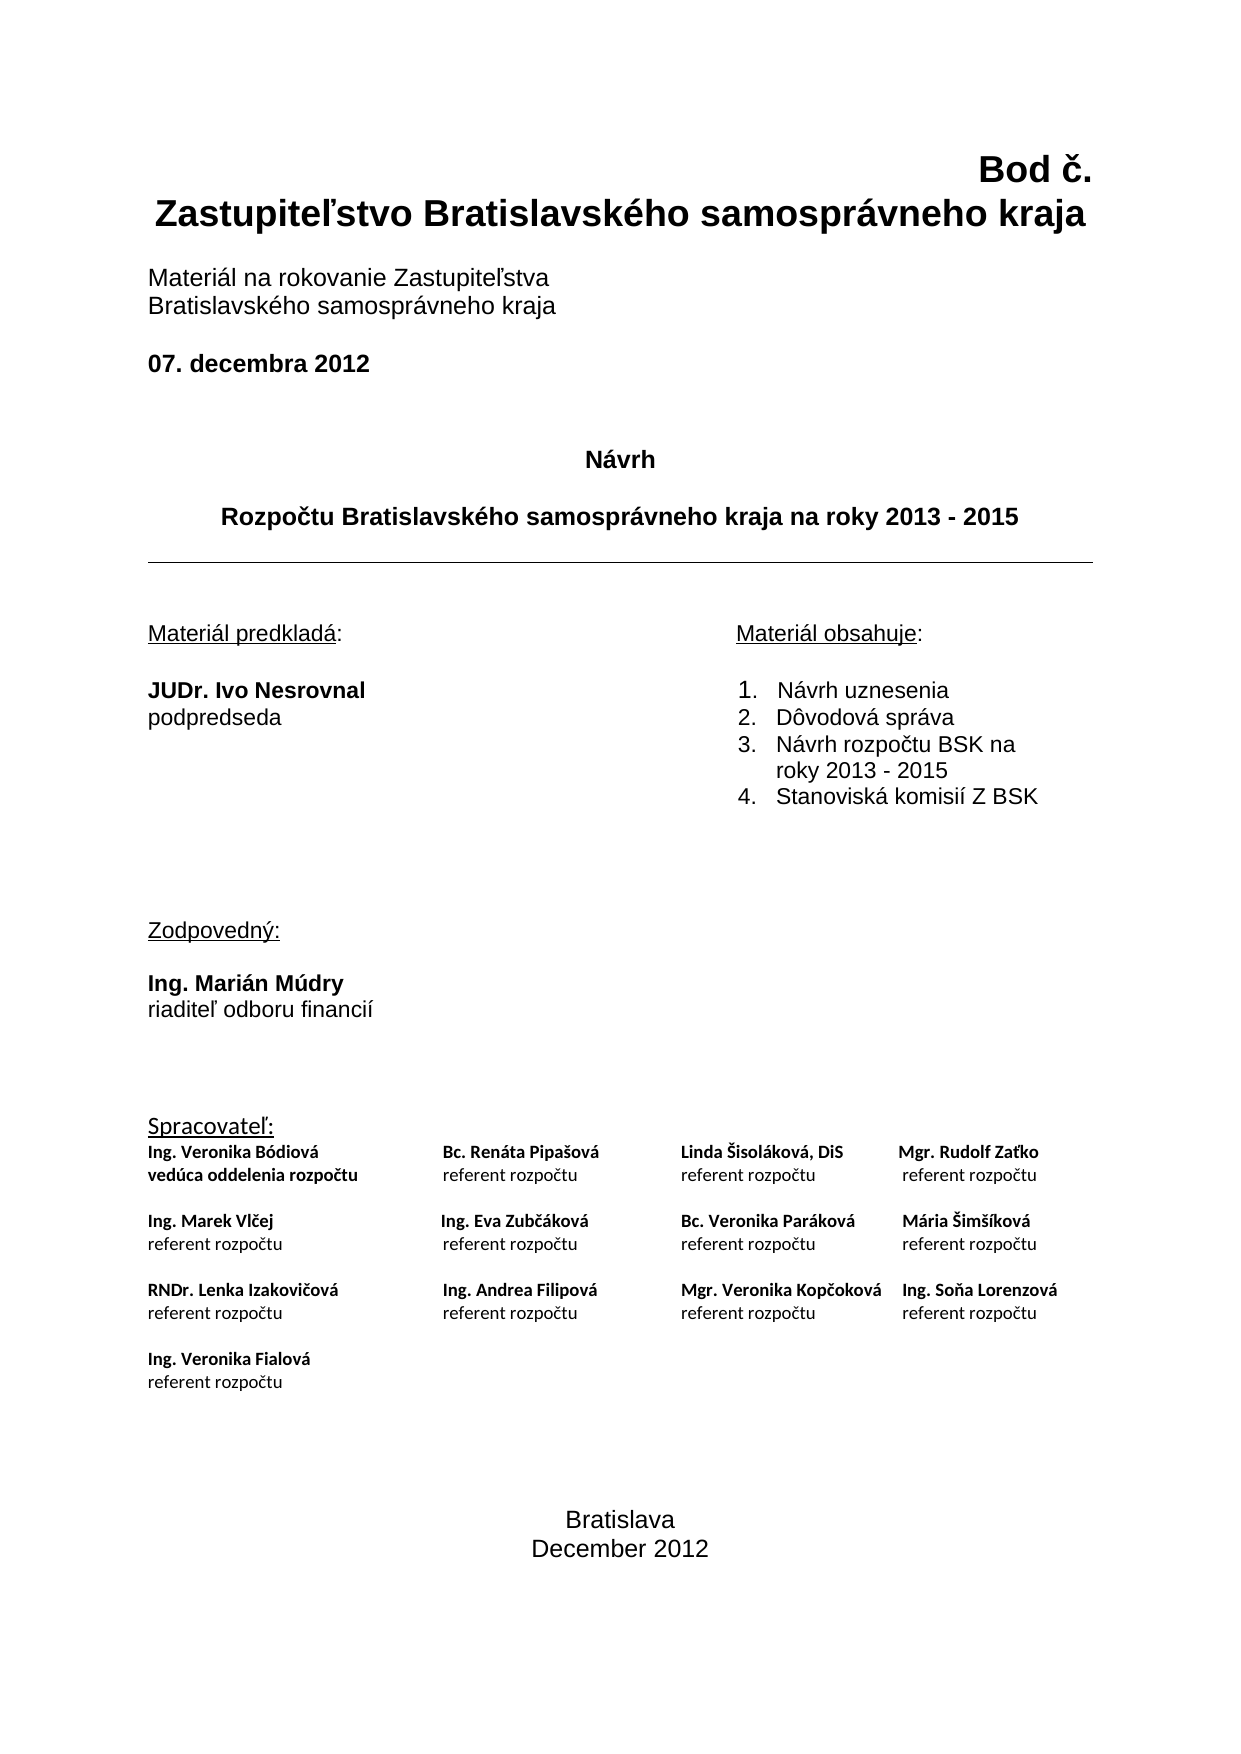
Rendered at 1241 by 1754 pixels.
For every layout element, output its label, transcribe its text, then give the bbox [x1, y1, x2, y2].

text referent rozpočtu referent rozpočtu referent rozpočtu referent rozpočtu [148, 1301, 1093, 1324]
text Zastupiteľstvo Bratislavského samosprávneho kraja [148, 191, 1093, 234]
text Ing. Marek Vlčej Ing. Eva Zubčáková Bc. Veronika Paráková Mária Šimšíková [148, 1209, 1093, 1232]
text Bod č. [148, 148, 1093, 191]
text 4. Stanoviská komisií Z BSK [213, 783, 1093, 810]
text JUDr. Ivo Nesrovnal 1. Návrh uznesenia [148, 676, 1093, 704]
text Spracovateľ: [148, 1110, 1093, 1141]
text Návrh [148, 445, 1093, 473]
text 07. decembra 2012 [148, 349, 1093, 378]
text Ing. Marián Múdry [148, 970, 1093, 996]
text December 2012 [148, 1534, 1093, 1563]
text Rozpočtu Bratislavského samosprávneho kraja na roky 2013 - 2015 [148, 502, 1093, 531]
text RNDr. Lenka Izakovičová Ing. Andrea Filipová Mgr. Veronika Kopčoková Ing. Soňa Lorenzová [148, 1278, 1093, 1301]
text 3. Návrh rozpočtu BSK na [213, 731, 1093, 757]
text Materiál na rokovanie Zastupiteľstva [148, 263, 1093, 291]
text roky 2013 - 2015 [213, 757, 1093, 783]
text riaditeľ odboru financií [148, 996, 1093, 1023]
text Bratislavského samosprávneho kraja [148, 291, 1093, 320]
text Materiál predkladá: Materiál obsahuje: [148, 620, 1093, 647]
text Ing. Veronika Fialová [148, 1347, 1093, 1370]
text podpredseda 2. Dôvodová správa [148, 704, 1093, 731]
text vedúca oddelenia rozpočtu referent rozpočtu referent rozpočtu referent rozpočtu [148, 1164, 1093, 1187]
text referent rozpočtu referent rozpočtu referent rozpočtu referent rozpočtu [148, 1232, 1093, 1255]
text Zodpovedný: [148, 917, 1093, 944]
text referent rozpočtu [148, 1370, 1093, 1393]
text Bratislava [148, 1505, 1093, 1534]
text Ing. Veronika Bódiová Bc. Renáta Pipašová Linda Šisoláková, DiS Mgr. Rudolf Zaťko [148, 1141, 1093, 1164]
